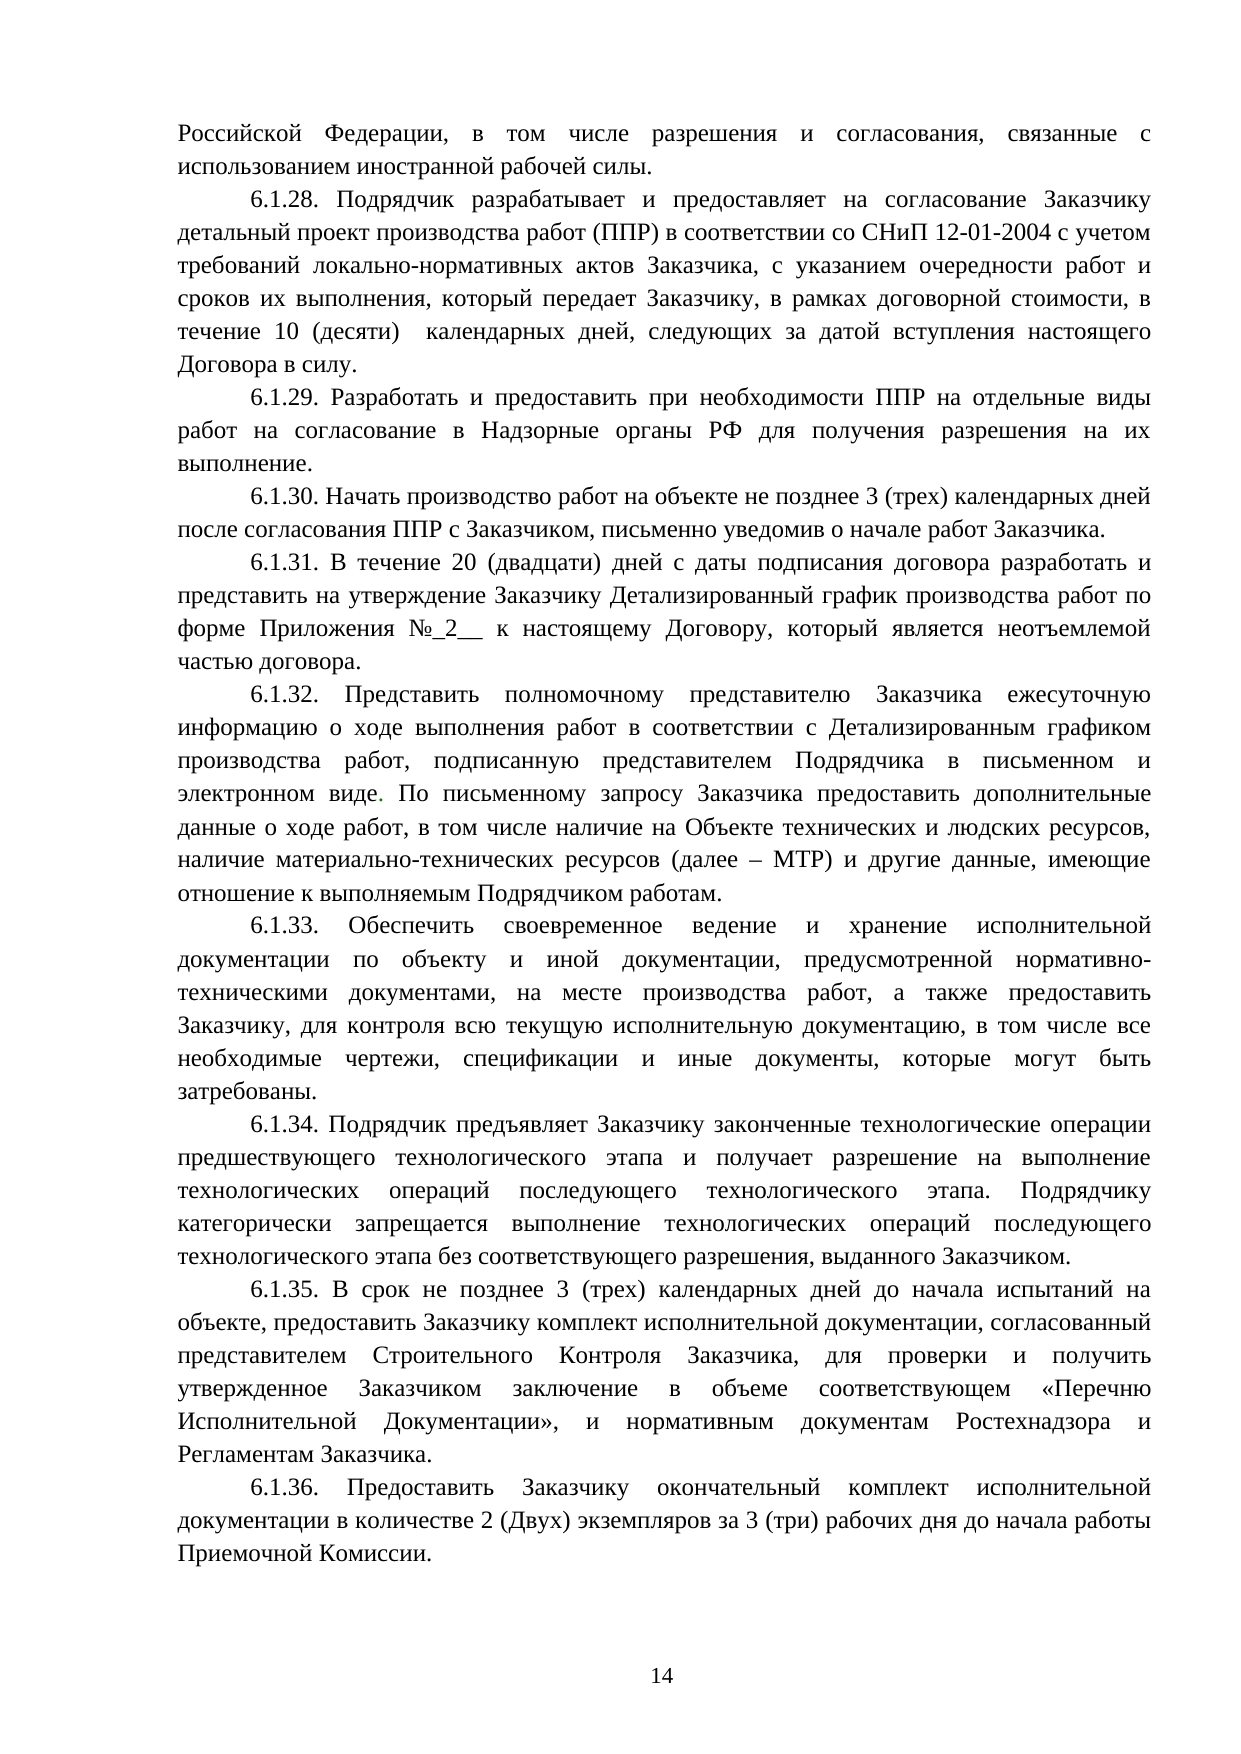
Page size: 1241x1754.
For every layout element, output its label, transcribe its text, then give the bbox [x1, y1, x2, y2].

text 6.1.28. Подрядчик разрабатывает и предоставляет на согласование Заказчику детальный проект производства работ (ППР) в соответствии со СНиП 12-01-2004 с учетом требований локально-нормативных актов Заказчика, с указанием очередности работ и сроков их выполнения, который передает Заказчику, в рамках договорной стоимости, в течение 10 (десяти) календарных дней, следующих за датой вступления настоящего Договора в силу. [177, 184, 1152, 378]
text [177, 118, 1152, 180]
text 6.1.31. В течение 20 (двадцати) дней с даты подписания договора разработать и представить на утверждение Заказчику Детализированный график производства работ по форме Приложения №_2__ к настоящему Договору, который является неотъемлемой частью договора. [177, 547, 1152, 675]
text 6.1.30. Начать производство работ на объекте не позднее 3 (трех) календарных дней после согласования ППР с Заказчиком, письменно уведомив о начале работ Заказчика. [177, 481, 1152, 543]
text 6.1.34. Подрядчик предъявляет Заказчику законченные технологические операции предшествующего технологического этапа и получает разрешение на выполнение технологических операций последующего технологического этапа. Подрядчику категорически запрещается выполнение технологических операций последующего технологического этапа без соответствующего разрешения, выданного Заказчиком. [177, 1109, 1152, 1269]
text 6.1.29. Разработать и предоставить при необходимости ППР на отдельные виды работ на согласование в Надзорные органы РФ для получения разрешения на их выполнение. [177, 382, 1152, 477]
text 6.1.36. Предоставить Заказчику окончательный комплект исполнительной документации в количестве 2 (Двух) экземпляров за 3 (три) рабочих дня до начала работы Приемочной Комиссии. [177, 1472, 1152, 1567]
text 6.1.33. Обеспечить своевременное ведение и хранение исполнительной документации по объекту и иной документации, предусмотренной нормативно-техническими документами, на месте производства работ, а также предоставить Заказчику, для контроля всю текущую исполнительную документацию, в том числе все необходимые чертежи, спецификации и иные документы, которые могут быть затребованы. [177, 911, 1152, 1104]
text 6.1.32. Представить полномочному представителю Заказчика ежесуточную информацию о ходе выполнения работ в соответствии с Детализированным графиком производства работ, подписанную представителем Подрядчика в письменном и электронном виде. По письменному запросу Заказчика предоставить дополнительные данные о ходе работ, в том числе наличие на Объекте технических и людских ресурсов, наличие материально-технических ресурсов (далее – МТР) и другие данные, имеющие отношение к выполняемым Подрядчиком работам. [177, 679, 1152, 906]
text 6.1.35. В срок не позднее 3 (трех) календарных дней до начала испытаний на объекте, предоставить Заказчику комплект исполнительной документации, согласованный представителем Строительного Контроля Заказчика, для проверки и получить утвержденное Заказчиком заключение в объеме соответствующем «Перечню Исполнительной Документации», и нормативным документам Ростехнадзора и Регламентам Заказчика. [177, 1274, 1152, 1468]
